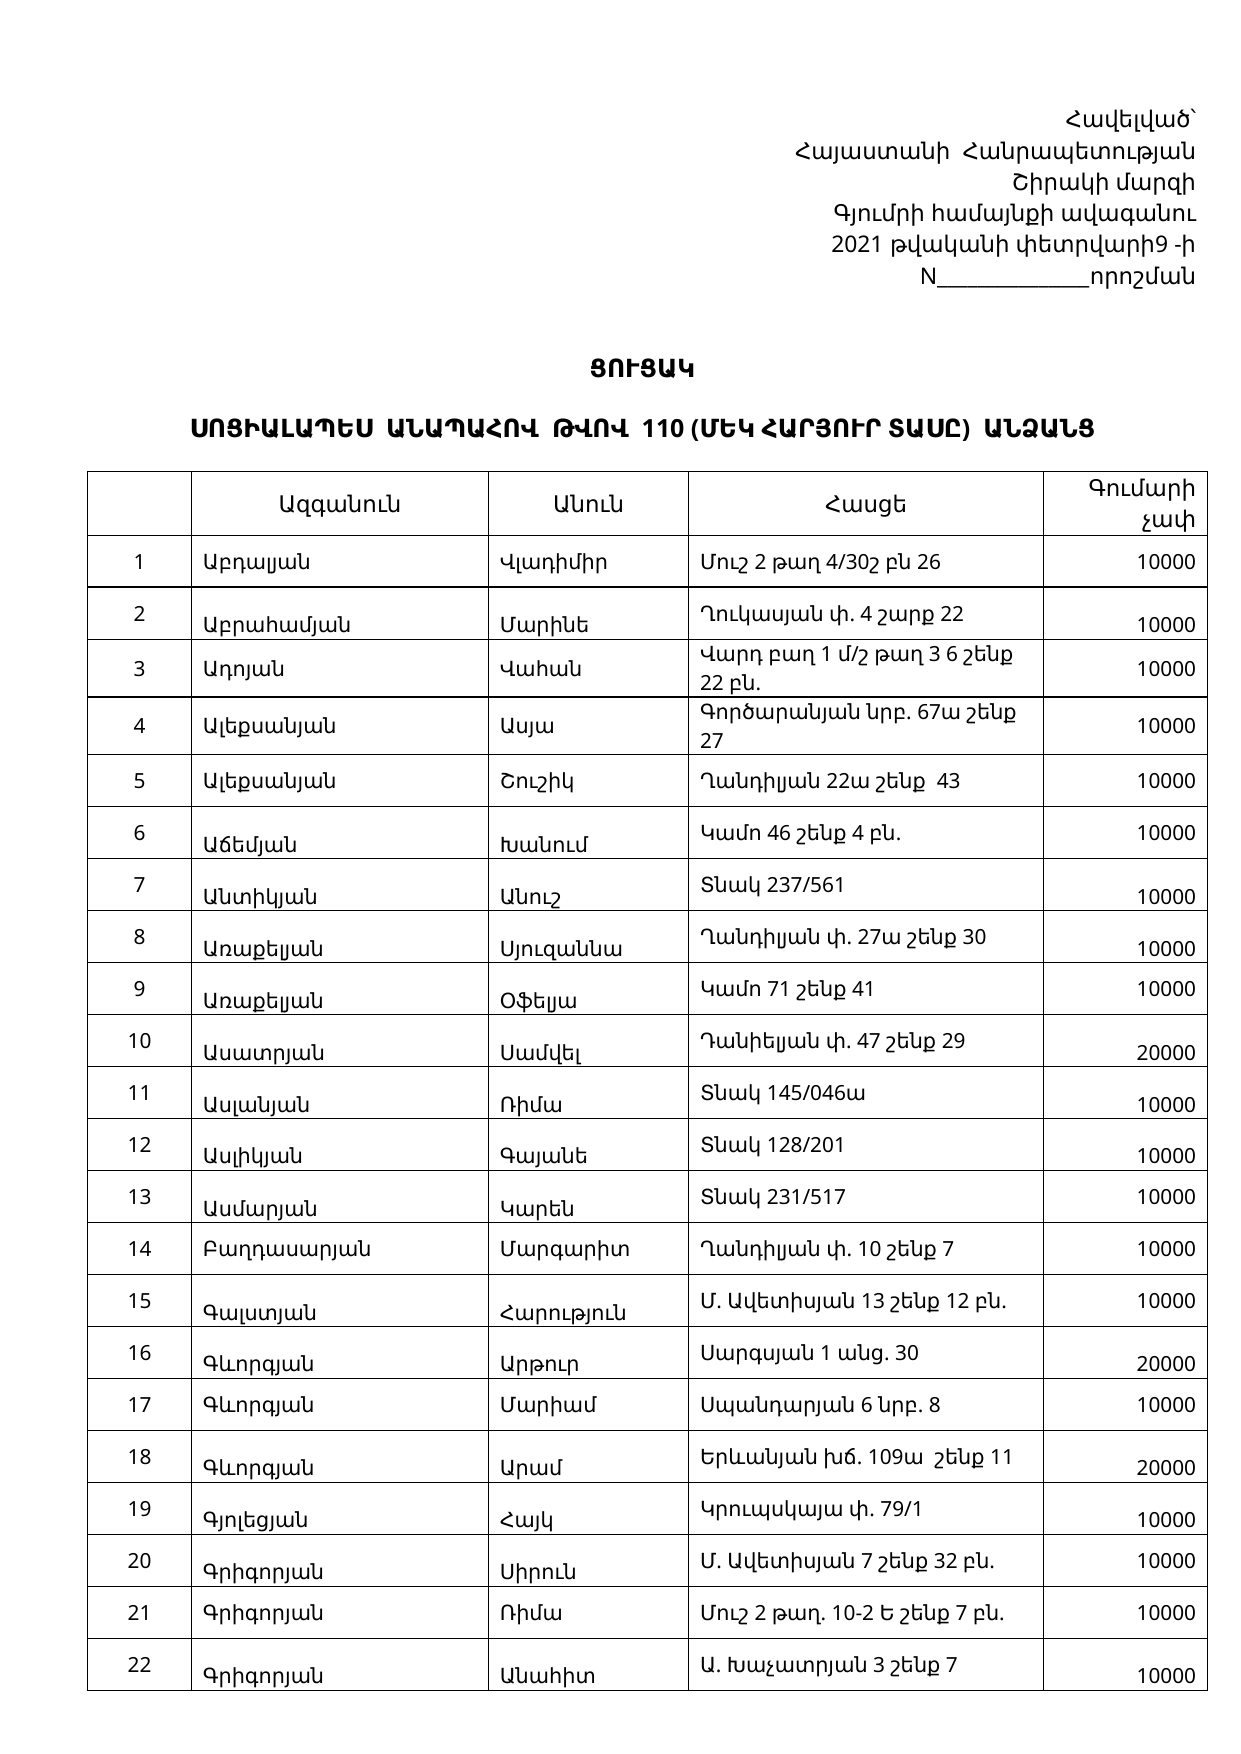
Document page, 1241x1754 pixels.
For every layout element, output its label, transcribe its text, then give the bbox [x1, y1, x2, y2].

table_cell 10000 [1044, 807, 1207, 858]
table_cell Տնակ 231/517 [689, 1171, 1043, 1222]
table_cell Գևորգյան [192, 1327, 488, 1378]
table_cell Գրիգորյան [192, 1535, 488, 1586]
table_cell 10000 [1044, 1587, 1207, 1638]
table_cell 10000 [1044, 1535, 1207, 1586]
table_cell Գրիգորյան [192, 1639, 488, 1690]
table_cell Գևորգյան [192, 1431, 488, 1482]
table_header Հասցե [689, 472, 1043, 534]
table_cell Աբրահամյան [192, 588, 488, 638]
table_cell 10000 [1044, 859, 1207, 910]
table_cell Վահան [489, 640, 688, 696]
table_cell 6 [88, 807, 191, 858]
table_cell 9 [88, 963, 191, 1014]
table_cell 10000 [1044, 640, 1207, 696]
table_cell Հարություն [489, 1275, 688, 1326]
table_cell 10000 [1044, 1067, 1207, 1118]
table_cell 1 [88, 536, 191, 586]
table_cell Երևանյան խճ. 109ա շենք 11 [689, 1431, 1043, 1482]
table_cell Ալեքսանյան [192, 698, 488, 754]
table_header Գումարի չափ [1044, 472, 1207, 534]
table_cell Սարգսյան 1 անց. 30 [689, 1327, 1043, 1378]
table_cell Գայանե [489, 1119, 688, 1170]
table_cell 13 [88, 1171, 191, 1222]
table_cell 8 [88, 911, 191, 962]
table_cell 3 [88, 640, 191, 696]
text 2021 թվականի փետրվարի9 -ի N_______________որոշման [89, 228, 1196, 291]
table_cell Տնակ 237/561 [689, 859, 1043, 910]
table_cell Գյոլեցյան [192, 1483, 488, 1534]
table_cell Կրուպսկայա փ. 79/1 [689, 1483, 1043, 1534]
table_cell Ադոյան [192, 640, 488, 696]
table_cell Մ. Ավետիսյան 7 շենք 32 բն. [689, 1535, 1043, 1586]
table_cell Գործարանյան նրբ. 67ա շենք 27 [689, 698, 1043, 754]
table_cell Արամ [489, 1431, 688, 1482]
table_cell Արթուր [489, 1327, 688, 1378]
table_cell 10000 [1044, 963, 1207, 1014]
table_cell Ասլիկյան [192, 1119, 488, 1170]
table_cell 10000 [1044, 911, 1207, 962]
table_cell Աճեմյան [192, 807, 488, 858]
table_cell 10000 [1044, 1275, 1207, 1326]
table_cell Մուշ 2 թաղ 4/30շ բն 26 [689, 536, 1043, 586]
table_cell Մ. Ավետիսյան 13 շենք 12 բն. [689, 1275, 1043, 1326]
table_cell 19 [88, 1483, 191, 1534]
table_header Անուն [489, 472, 688, 534]
table_cell 5 [88, 755, 191, 806]
text Հավելված՝ Հայաստանի Հանրապետության Շիրակի մարզի Գյումրի համայնքի ավագանու [89, 103, 1196, 228]
table_cell Բաղդասարյան [192, 1223, 488, 1274]
table_cell Տնակ 128/201 [689, 1119, 1043, 1170]
table_cell Առաքելյան [192, 911, 488, 962]
table_cell Սիրուն [489, 1535, 688, 1586]
table_cell Ասմարյան [192, 1171, 488, 1222]
table_cell Ղանդիլյան 22ա շենք 43 [689, 755, 1043, 806]
table_cell 10000 [1044, 1483, 1207, 1534]
table_cell Կարեն [489, 1171, 688, 1222]
table_cell 22 [88, 1639, 191, 1690]
table_cell Մարինե [489, 588, 688, 638]
table_cell Առաքելյան [192, 963, 488, 1014]
table_cell Հայկ [489, 1483, 688, 1534]
table_cell Սպանդարյան 6 նրբ. 8 [689, 1379, 1043, 1430]
table_cell 12 [88, 1119, 191, 1170]
table_cell Վարդ բաղ 1 մ/շ թաղ 3 6 շենք 22 բն. [689, 640, 1043, 696]
table_cell Ղուկասյան փ. 4 շարք 22 [689, 588, 1043, 638]
table_cell Մարիամ [489, 1379, 688, 1430]
table_cell Անահիտ [489, 1639, 688, 1690]
table_cell Աբդալյան [192, 536, 488, 586]
table_cell 2 [88, 588, 191, 638]
table_cell 20000 [1044, 1431, 1207, 1482]
table_cell 10000 [1044, 1223, 1207, 1274]
table_cell Ռիմա [489, 1067, 688, 1118]
table_header Ազգանուն [192, 472, 488, 534]
table_cell Սամվել [489, 1015, 688, 1066]
table_cell Ղանդիլյան փ. 27ա շենք 30 [689, 911, 1043, 962]
text ՑՈՒՑԱԿ [89, 351, 1196, 385]
table_cell 21 [88, 1587, 191, 1638]
table_cell Ասյա [489, 698, 688, 754]
table_cell Շուշիկ [489, 755, 688, 806]
table_cell 10000 [1044, 1119, 1207, 1170]
table_cell Ա. Խաչատրյան 3 շենք 7 [689, 1639, 1043, 1690]
table_cell Ղանդիլյան փ. 10 շենք 7 [689, 1223, 1043, 1274]
table_header [88, 472, 191, 534]
table_cell 10000 [1044, 755, 1207, 806]
table_cell 14 [88, 1223, 191, 1274]
table_cell Ռիմա [489, 1587, 688, 1638]
text ՍՈՑԻԱԼԱՊԵՍ ԱՆԱՊԱՀՈՎ ԹՎՈՎ 110 (ՄԵԿ ՀԱՐՅՈՒՐ ՏԱՍԸ) ԱՆՁԱՆՑ [89, 411, 1196, 445]
table_cell 10000 [1044, 588, 1207, 638]
table_cell 4 [88, 698, 191, 754]
table_cell 20 [88, 1535, 191, 1586]
table_cell Մարգարիտ [489, 1223, 688, 1274]
table_cell Վլադիմիր [489, 536, 688, 586]
table_cell Գևորգյան [192, 1379, 488, 1430]
table_cell Գրիգորյան [192, 1587, 488, 1638]
table_cell 10000 [1044, 1171, 1207, 1222]
table_cell 10000 [1044, 536, 1207, 586]
table_cell 7 [88, 859, 191, 910]
table_cell Տնակ 145/046ա [689, 1067, 1043, 1118]
table_cell 17 [88, 1379, 191, 1430]
table_cell Կամո 46 շենք 4 բն. [689, 807, 1043, 858]
table_cell Ասատրյան [192, 1015, 488, 1066]
table_cell 15 [88, 1275, 191, 1326]
table_cell 18 [88, 1431, 191, 1482]
table_cell 10 [88, 1015, 191, 1066]
table_cell Ալեքսանյան [192, 755, 488, 806]
table_cell Անտիկյան [192, 859, 488, 910]
table_cell Մուշ 2 թաղ. 10-2 Ե շենք 7 բն. [689, 1587, 1043, 1638]
table_cell Սյուզաննա [489, 911, 688, 962]
table_cell Օֆելյա [489, 963, 688, 1014]
table_cell 10000 [1044, 1379, 1207, 1430]
table_cell Կամո 71 շենք 41 [689, 963, 1043, 1014]
table_cell Ասլանյան [192, 1067, 488, 1118]
table_cell Խանում [489, 807, 688, 858]
table_cell 10000 [1044, 1639, 1207, 1690]
table_cell Գալստյան [192, 1275, 488, 1326]
table_cell 20000 [1044, 1327, 1207, 1378]
table_cell 11 [88, 1067, 191, 1118]
table_cell 16 [88, 1327, 191, 1378]
table_cell Անուշ [489, 859, 688, 910]
table_cell 10000 [1044, 698, 1207, 754]
table_cell 20000 [1044, 1015, 1207, 1066]
table_cell Դանիելյան փ. 47 շենք 29 [689, 1015, 1043, 1066]
